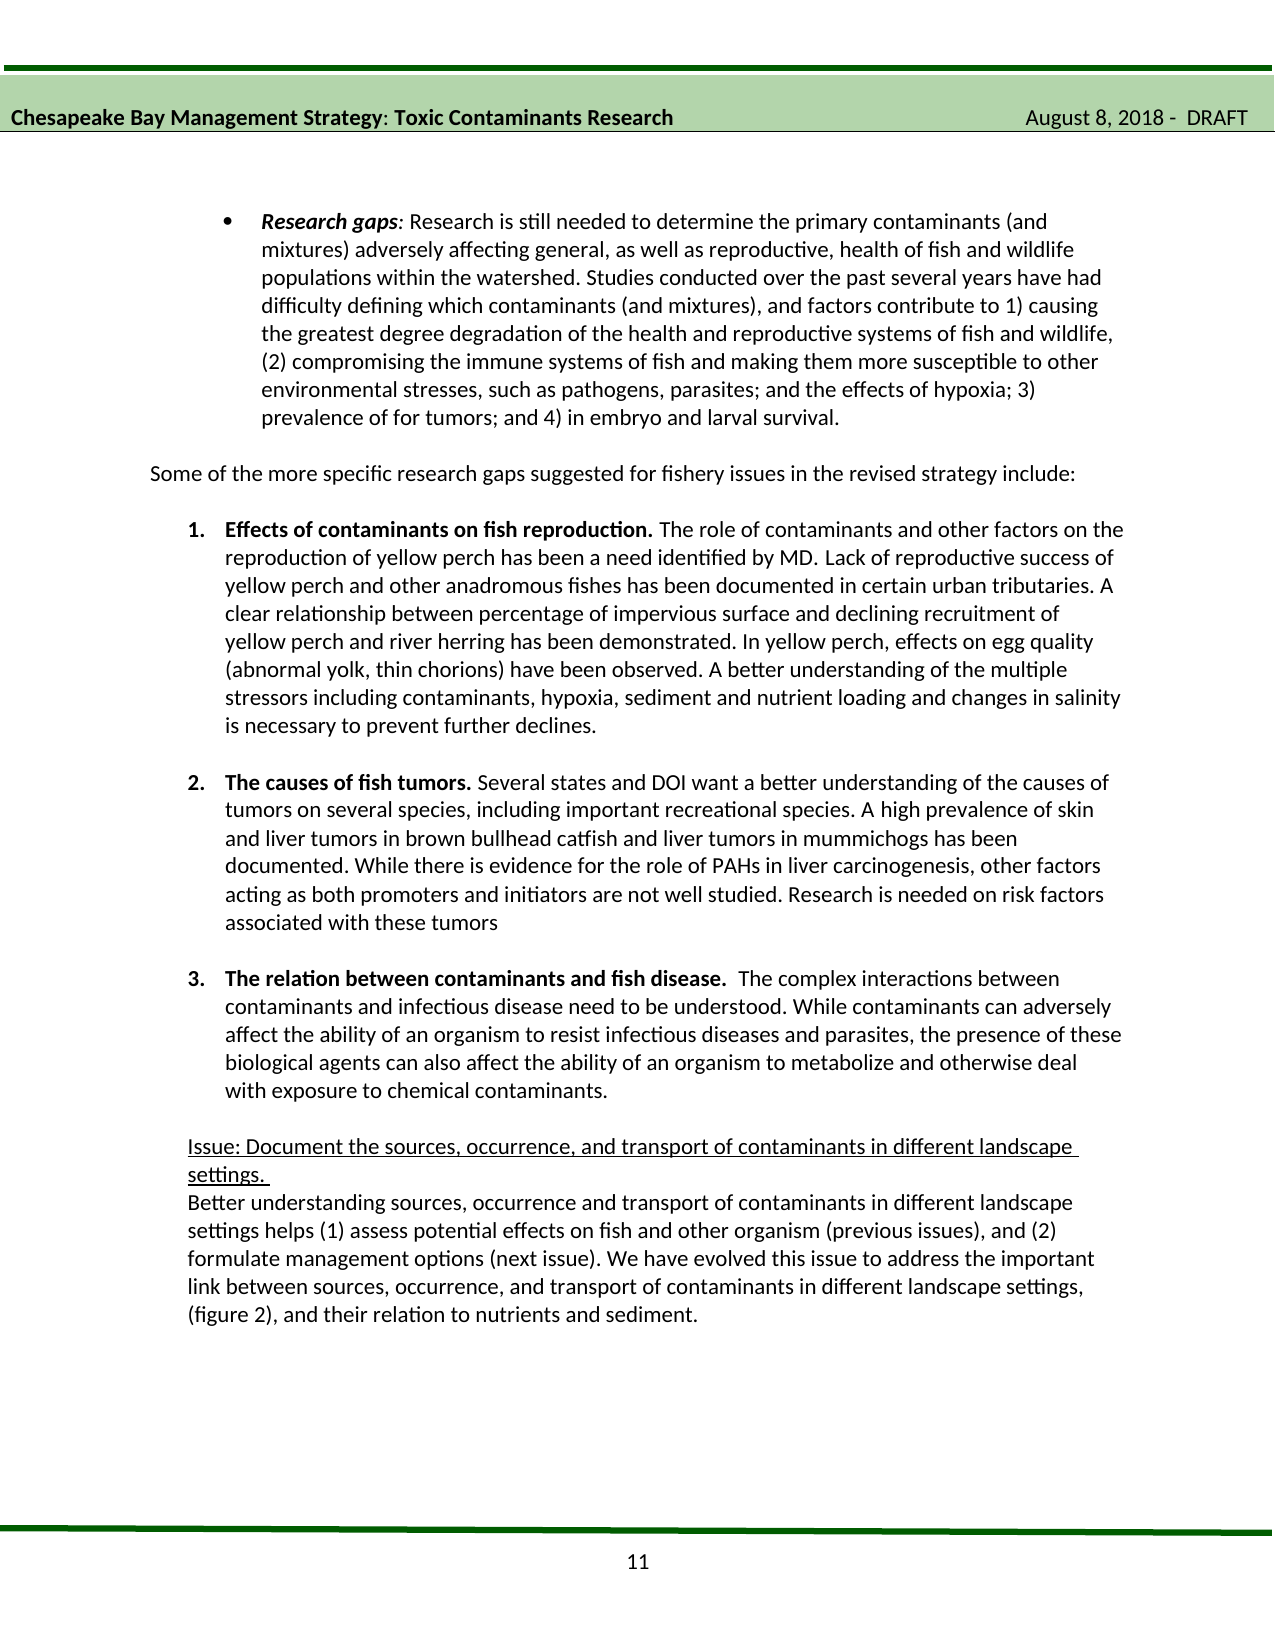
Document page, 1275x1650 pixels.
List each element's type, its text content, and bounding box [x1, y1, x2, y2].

text Some of the more specific research gaps suggested for fishery issues in the revised strategy include: [150, 459, 1125, 487]
list The causes of fish tumors. Several states and DOI want a better understanding of the causes of tumors on several species, including important recreational species. A high prevalence of skin and liver tumors in brown bullhead catfish and liver tumors in mummichogs has been documented. While there is evidence for the role of PAHs in liver carcinogenesis, other factors acting as both promoters and initiators are not well studied. Research is needed on risk factors associated with these tumors [187, 768, 1125, 936]
text Better understanding sources, occurrence and transport of contaminants in different landscape settings helps (1) assess potential effects on fish and other organism (previous issues), and (2) formulate management options (next issue). We have evolved this issue to address the important link between sources, occurrence, and transport of contaminants in different landscape settings, (figure 2), and their relation to nutrients and sediment. [187, 1188, 1125, 1328]
list Research gaps: Research is still needed to determine the primary contaminants (and mixtures) adversely affecting general, as well as reproductive, health of fish and wildlife populations within the watershed. Studies conducted over the past several years have had difficulty defining which contaminants (and mixtures), and factors contribute to 1) causing the greatest degree degradation of the health and reproductive systems of fish and wildlife, (2) compromising the immune systems of fish and making them more susceptible to other environmental stresses, such as pathogens, parasites; and the effects of hypoxia; 3) prevalence of for tumors; and 4) in embryo and larval survival. [224, 207, 1125, 431]
list The relation between contaminants and fish disease. The complex interactions between contaminants and infectious disease need to be understood. While contaminants can adversely affect the ability of an organism to resist infectious diseases and parasites, the presence of these biological agents can also affect the ability of an organism to metabolize and otherwise deal with exposure to chemical contaminants. [187, 964, 1125, 1104]
text Issue: Document the sources, occurrence, and transport of contaminants in different landscape settings. [187, 1132, 1125, 1188]
list Effects of contaminants on fish reproduction. The role of contaminants and other factors on the reproduction of yellow perch has been a need identified by MD. Lack of reproductive success of yellow perch and other anadromous fishes has been documented in certain urban tributaries. A clear relationship between percentage of impervious surface and declining recruitment of yellow perch and river herring has been demonstrated. In yellow perch, effects on egg quality (abnormal yolk, thin chorions) have been observed. A better understanding of the multiple stressors including contaminants, hypoxia, sediment and nutrient loading and changes in salinity is necessary to prevent further declines. [187, 515, 1125, 739]
